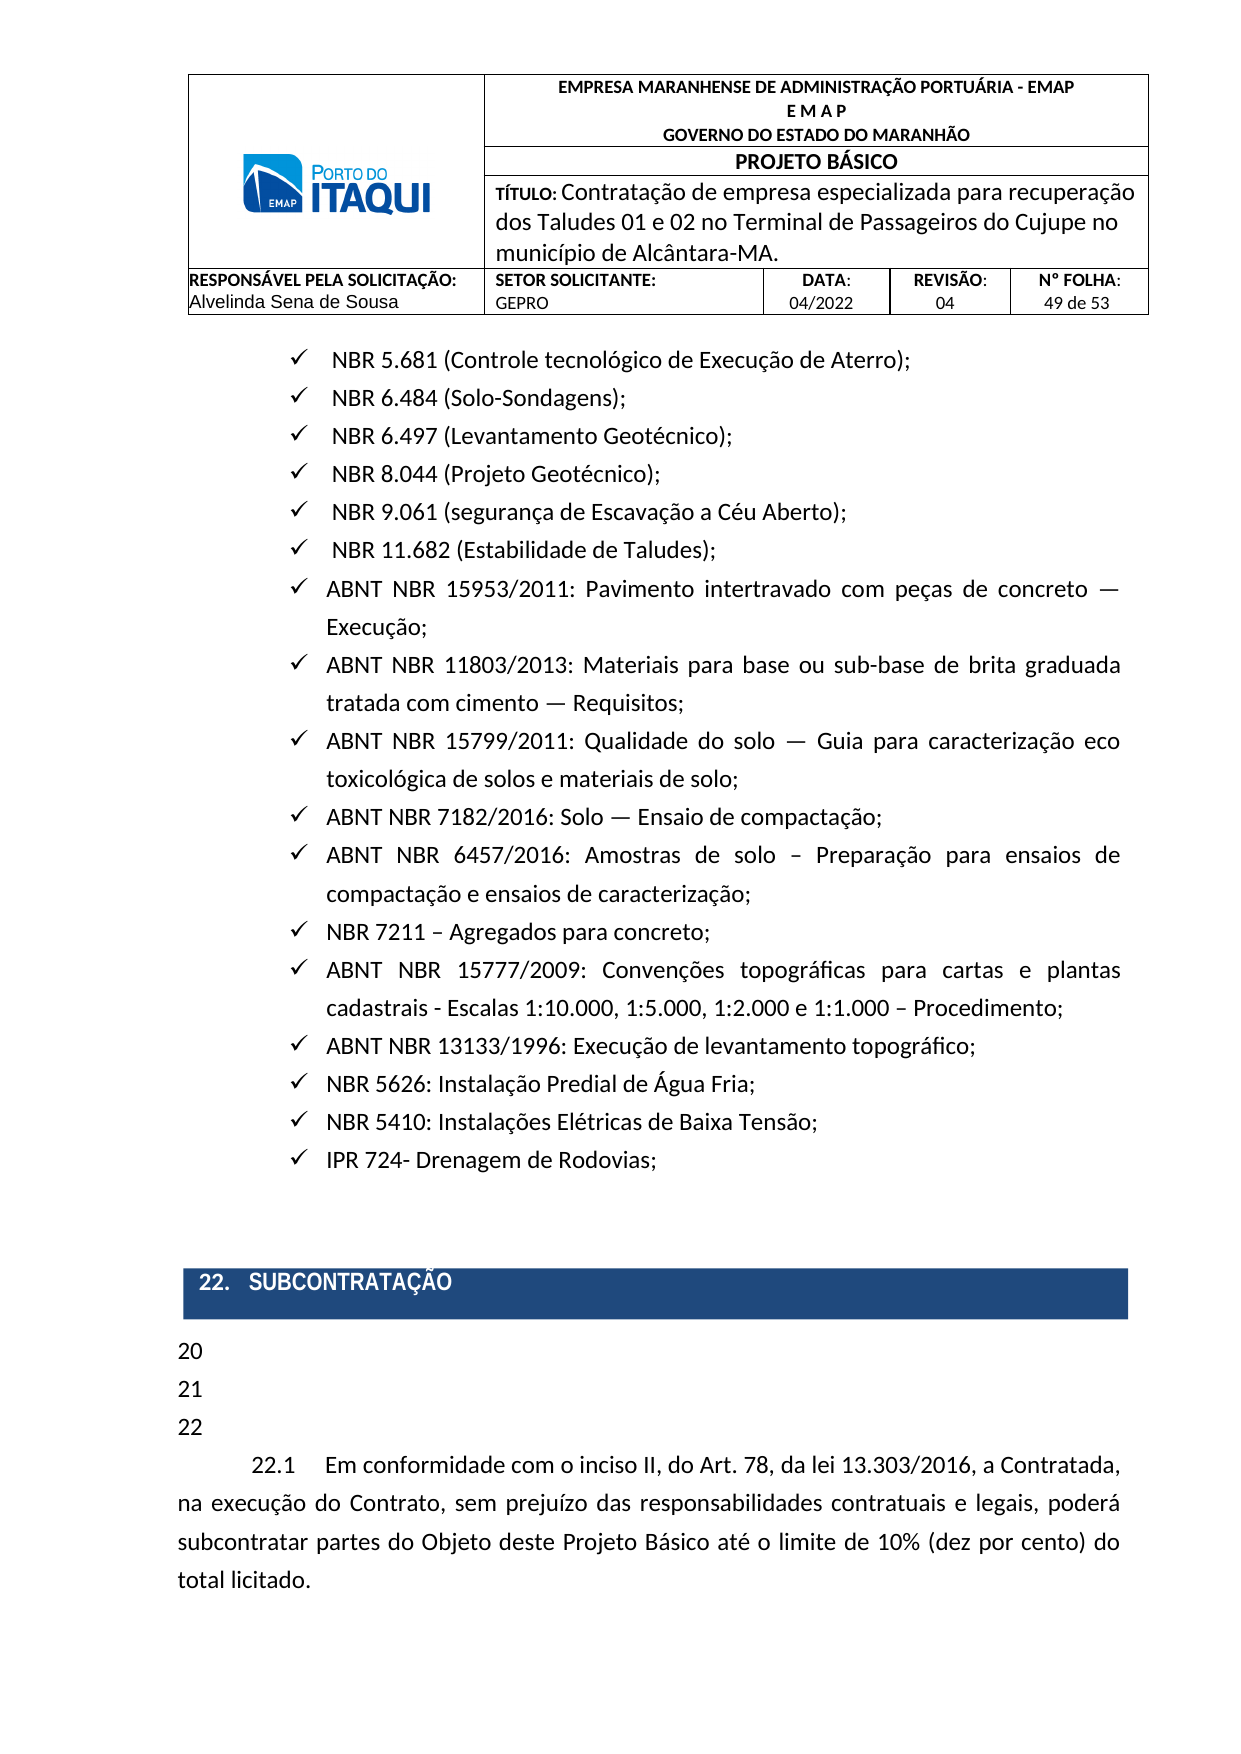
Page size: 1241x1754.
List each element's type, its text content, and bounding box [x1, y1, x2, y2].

list ABNT NBR 13133/1996: Execução de levantamento topográfico; [288, 1030, 1122, 1061]
picture [237, 146, 436, 219]
list ABNT NBR 15799/2011: Qualidade do solo — Guia para caracterização eco toxicológica de solos e materiais de solo; [288, 725, 1122, 794]
list ABNT NBR 15777/2009: Convenções topográficas para cartas e plantas cadastrais - Escalas 1:10.000, 1:5.000, 1:2.000 e 1:1.000 – Procedimento; [288, 954, 1122, 1023]
list NBR 6.484 (Solo-Sondagens); [288, 382, 1122, 413]
list NBR 8.044 (Projeto Geotécnico); [288, 458, 1122, 489]
list ABNT NBR 7182/2016: Solo — Ensaio de compactação; [288, 802, 1122, 832]
list NBR 6.497 (Levantamento Geotécnico); [288, 420, 1122, 451]
list ABNT NBR 15953/2011: Pavimento intertravado com peças de concreto — Execução; [288, 573, 1122, 641]
list NBR 9.061 (segurança de Escavação a Céu Aberto); [288, 497, 1122, 527]
list ABNT NBR 6457/2016: Amostras de solo – Preparação para ensaios de compactação e ensaios de caracterização; [288, 840, 1122, 908]
list NBR 5.681 (Controle tecnológico de Execução de Aterro); [288, 344, 1122, 374]
list NBR 11.682 (Estabilidade de Taludes); [288, 535, 1122, 565]
list NBR 7211 – Agregados para concreto; [288, 916, 1122, 946]
list NBR 5626: Instalação Predial de Água Fria; [288, 1068, 1122, 1099]
list ABNT NBR 11803/2013: Materiais para base ou sub-base de brita graduada tratada com cimento — Requisitos; [288, 649, 1122, 718]
list Em conformidade com o inciso II, do Art. 78, da lei 13.303/2016, a Contratada, na execução do Contrato, sem prejuízo das responsabilidades contratuais e legais, poderá subcontratar partes do Objeto deste Projeto Básico até o limite de 10% (dez por cento) do total licitado. [177, 1449, 1122, 1594]
list IPR 724- Drenagem de Rodovias; [288, 1145, 1122, 1175]
list NBR 5410: Instalações Elétricas de Baixa Tensão; [288, 1107, 1122, 1137]
